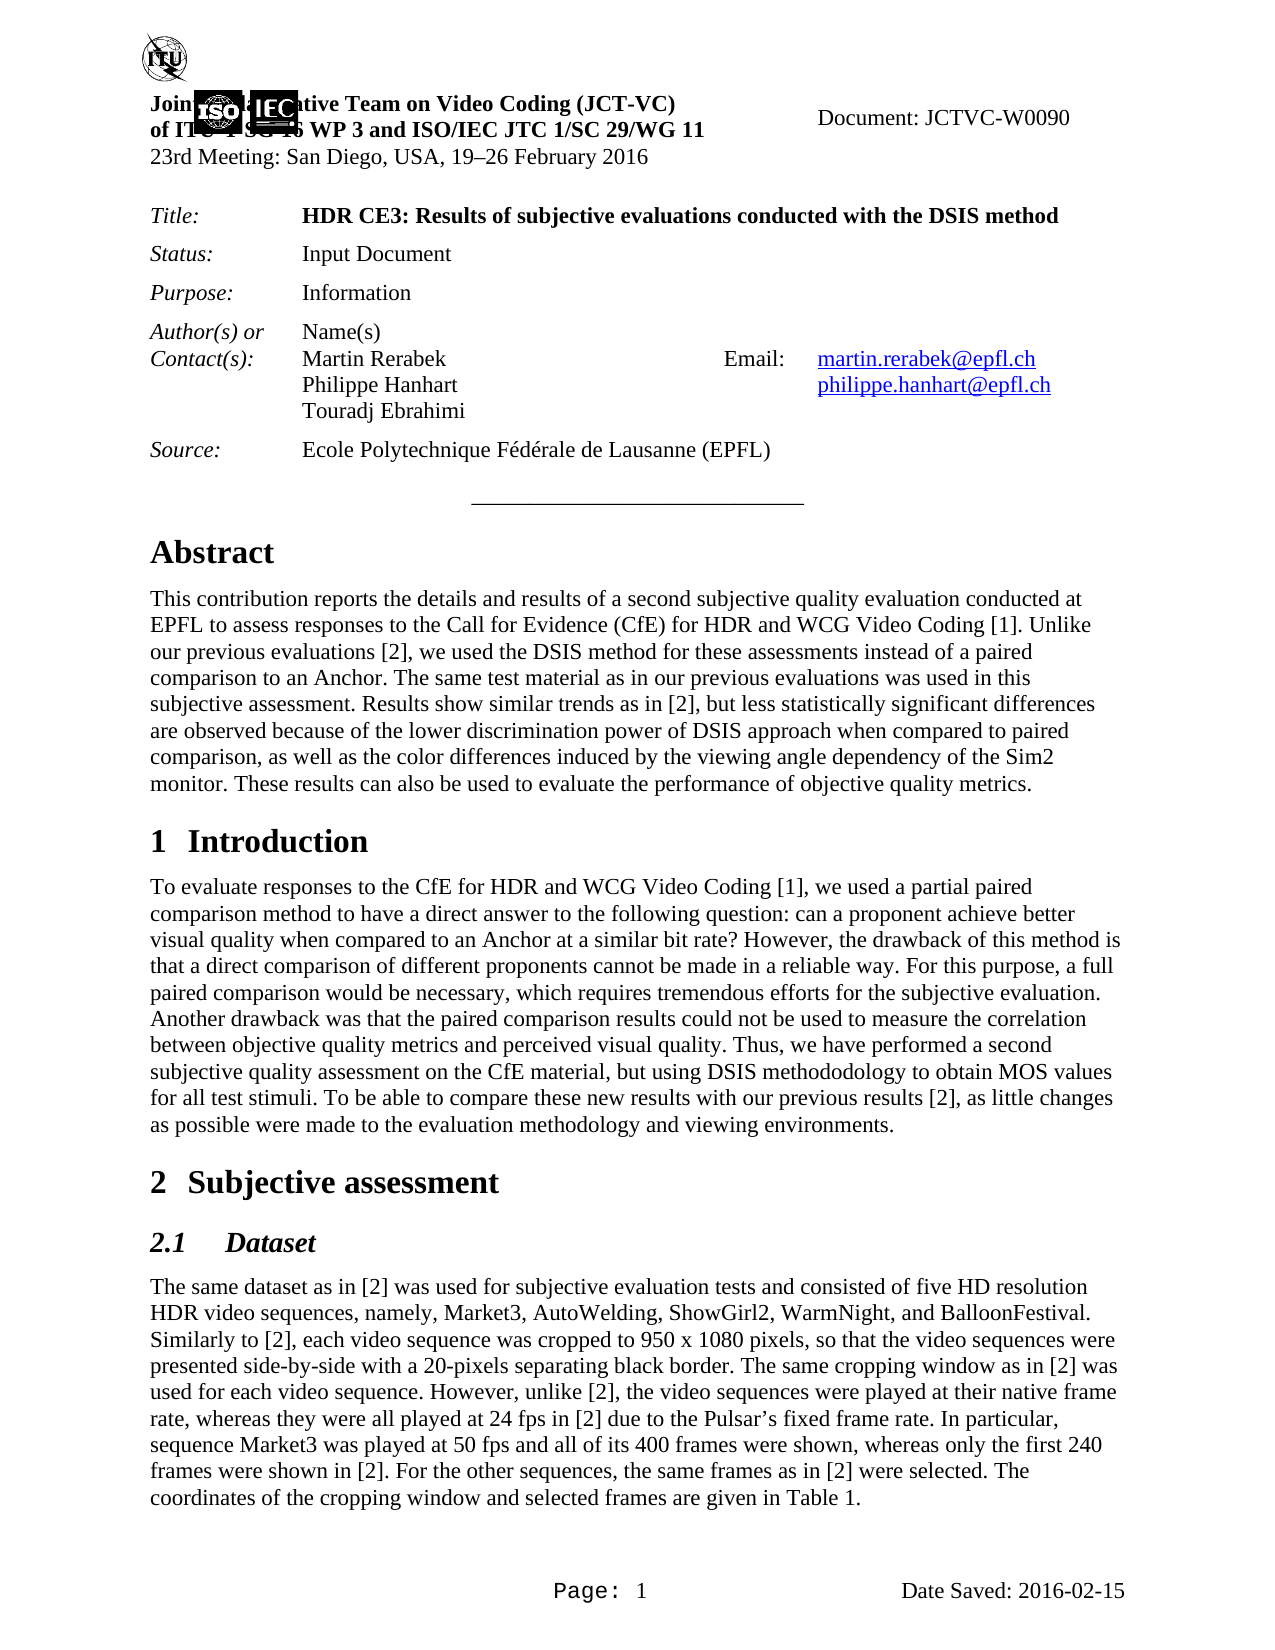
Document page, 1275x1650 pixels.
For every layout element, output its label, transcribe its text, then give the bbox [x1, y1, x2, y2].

picture [194, 90, 243, 134]
subtitle Introduction [150, 821, 1125, 859]
text This contribution reports the details and results of a second subjective quality evaluation conducted at EPFL to assess responses to the Call for Evidence (CfE) for HDR and WCG Video Coding [1]. Unlike our previous evaluations [2], we used the DSIS method for these assessments instead of a paired comparison to an Anchor. The same test material as in our previous evaluations was used in this subjective assessment. Results show similar trends as in [2], but less statistically significant differences are observed because of the lower discrimination power of DSIS approach when compared to paired comparison, as well as the color differences induced by the viewing angle dependency of the Sim2 monitor. These results can also be used to evaluate the performance of objective quality metrics. [150, 585, 1125, 796]
subtitle Abstract [150, 533, 1125, 571]
table_cell Name(s) Martin Rerabek Philippe Hanhart Touradj Ebrahimi [291, 312, 712, 430]
table_header Joint Collaborative Team on Video Coding (JCT-VC) of ITU-T SG 16 WP 3 and ISO/IEC JTC 1/SC 29/WG 11 23rd Meeting: San Diego, USA, 19–26 February 2016 [139, 90, 806, 169]
subtitle Dataset [150, 1225, 1125, 1259]
table_header HDR CE3: Results of subjective evaluations conducted with the DSIS method [291, 195, 1136, 234]
text The same dataset as in [2] was used for subjective evaluation tests and consisted of five HD resolution HDR video sequences, namely, Market3, AutoWelding, ShowGirl2, WarmNight, and BalloonFestival. Similarly to [2], each video sequence was cropped to 950 x 1080 pixels, so that the video sequences were presented side-by-side with a 20-pixels separating black border. The same cropping window as in [2] was used for each video sequence. However, unlike [2], the video sequences were played at their native frame rate, whereas they were all played at 24 fps in [2] due to the Pulsar’s fixed frame rate. In particular, sequence Market3 was played at 50 fps and all of its 400 frames were shown, whereas only the first 240 frames were shown in [2]. For the other sequences, the same frames as in [2] were selected. The coordinates of the cropping window and selected frames are given in Table 1. [150, 1273, 1125, 1510]
table_cell Ecole Polytechnique Fédérale de Lausanne (EPFL) [291, 430, 1136, 469]
picture [250, 90, 299, 134]
table_cell Source: [139, 430, 291, 469]
subtitle Subjective assessment [150, 1162, 1125, 1200]
table_cell Author(s) or Contact(s): [139, 312, 291, 430]
text To evaluate responses to the CfE for HDR and WCG Video Coding [1], we used a partial paired comparison method to have a direct answer to the following question: can a proponent achieve better visual quality when compared to an Anchor at a similar bit rate? However, the drawback of this method is that a direct comparison of different proponents cannot be made in a reliable way. For this purpose, a full paired comparison would be necessary, which requires tremendous efforts for the subjective evaluation. Another drawback was that the paired comparison results could not be used to measure the correlation between objective quality metrics and perceived visual quality. Thus, we have performed a second subjective quality assessment on the CfE material, but using DSIS methododology to obtain MOS values for all test stimuli. To be able to compare these new results with our previous results [2], as little changes as possible were made to the evaluation methodology and viewing environments. [150, 873, 1125, 1137]
table_cell Input Document [291, 234, 1136, 273]
text _____________________________ [150, 481, 1125, 508]
table_cell Information [291, 273, 1136, 312]
table_cell Purpose: [139, 273, 291, 312]
table_cell Status: [139, 234, 291, 273]
table_header Document: JCTVC-W0090 [806, 90, 1136, 169]
table_header Title: [139, 195, 291, 234]
table_cell Email: [713, 312, 806, 430]
table_cell martin.rerabek@epfl.ch philippe.hanhart@epfl.ch [806, 312, 1136, 430]
